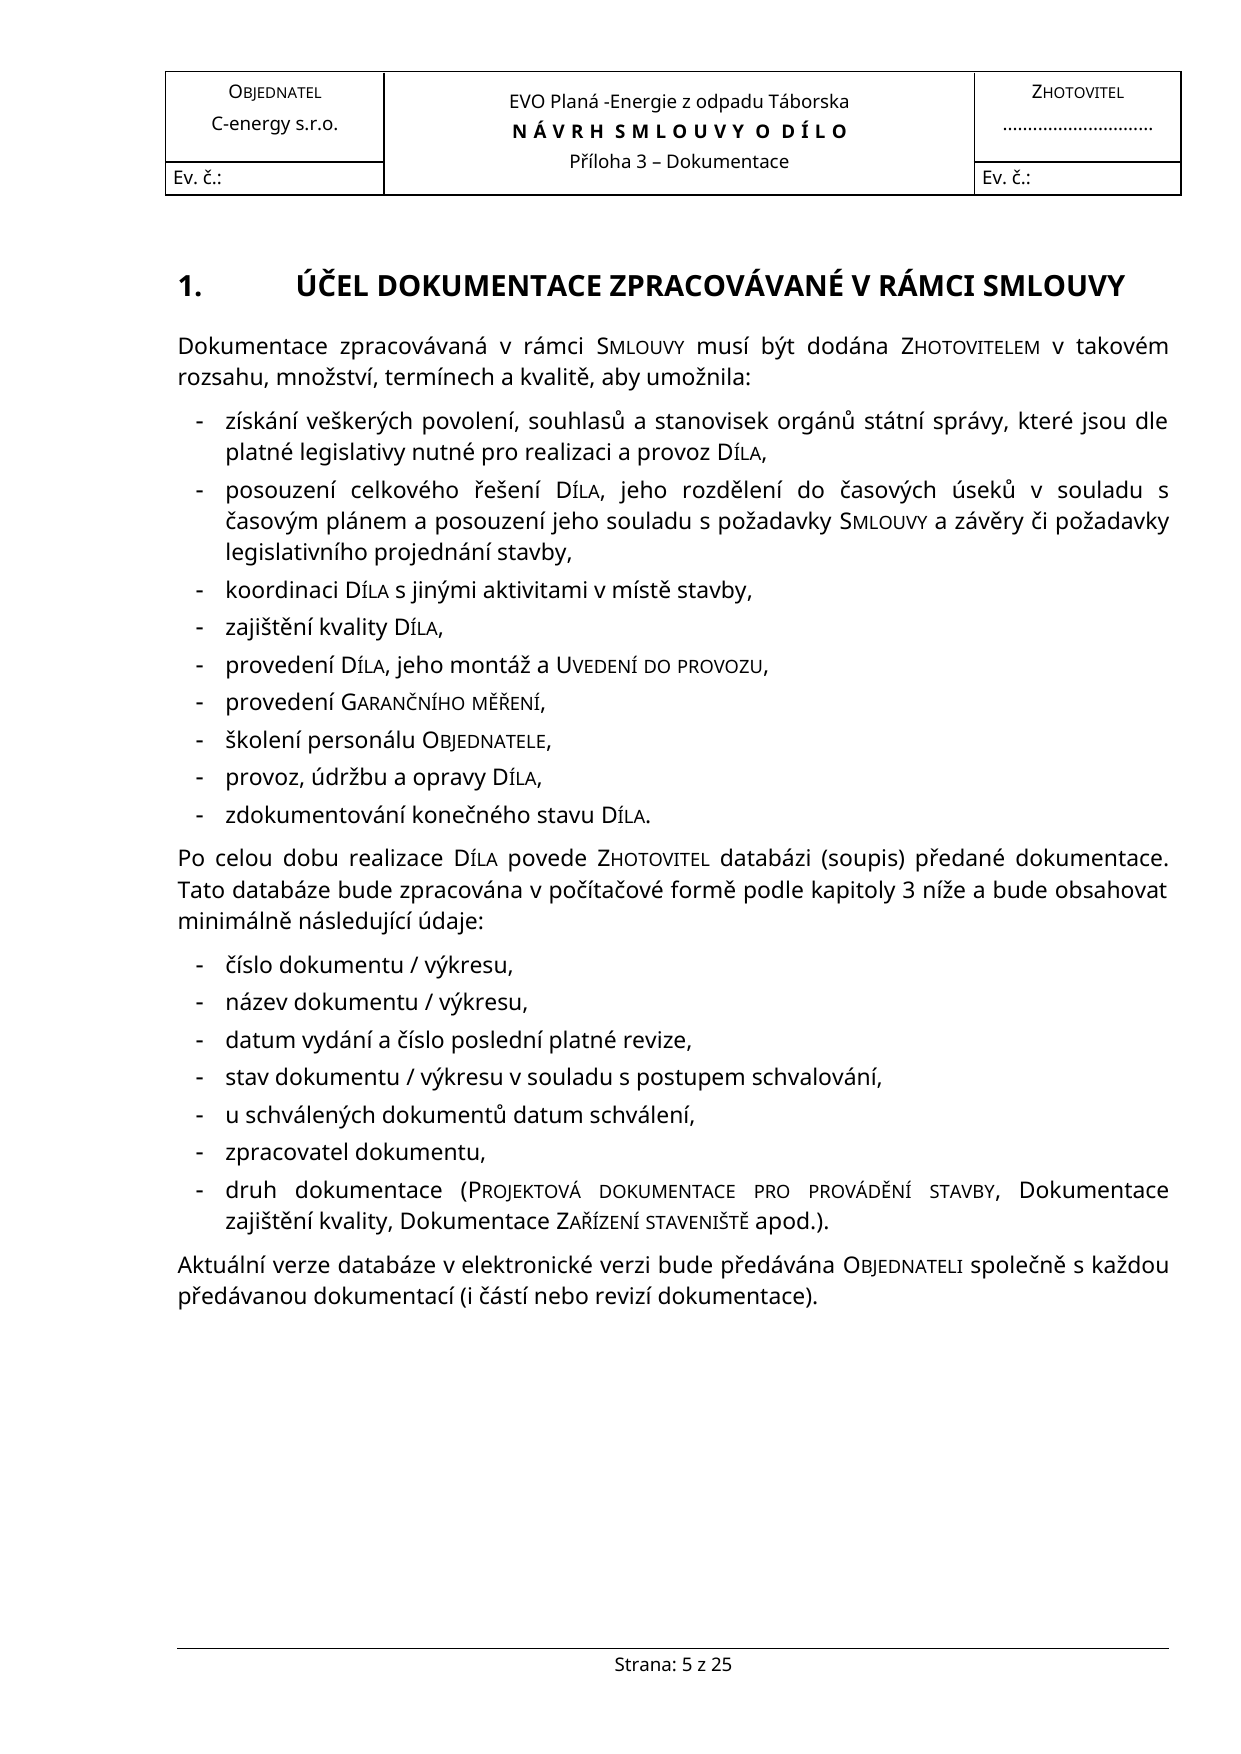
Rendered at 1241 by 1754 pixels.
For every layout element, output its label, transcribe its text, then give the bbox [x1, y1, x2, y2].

text datum vydání a číslo poslední platné revize, [196, 1023, 1169, 1055]
text provedení Díla, jeho montáž a Uvedení do provozu, [196, 648, 1169, 680]
text název dokumentu / výkresu, [196, 986, 1169, 1017]
text zpracovatel dokumentu, [196, 1136, 1169, 1167]
text koordinaci Díla s jinými aktivitami v místě stavby, [196, 573, 1169, 605]
text získání veškerých povolení, souhlasů a stanovisek orgánů státní správy, které jsou dle platné legislativy nutné pro realizaci a provoz Díla, [196, 405, 1169, 467]
subtitle Účel dokumentace zpracovávané v rámci Smlouvy [177, 265, 1169, 305]
text číslo dokumentu / výkresu, [196, 948, 1169, 980]
text provoz, údržbu a opravy Díla, [196, 761, 1169, 792]
text Po celou dobu realizace Díla povede Zhotovitel databázi (soupis) předané dokumentace. Tato databáze bude zpracována v počítačové formě podle kapitoly 3 níže a bude obsahovat minimálně následující údaje: [177, 842, 1169, 936]
text u schválených dokumentů datum schválení, [196, 1098, 1169, 1130]
text Dokumentace zpracovávaná v rámci Smlouvy musí být dodána Zhotovitelem v takovém rozsahu, množství, termínech a kvalitě, aby umožnila: [177, 330, 1169, 392]
text Aktuální verze databáze v elektronické verzi bude předávána Objednateli společně s každou předávanou dokumentací (i částí nebo revizí dokumentace). [177, 1248, 1169, 1311]
text stav dokumentu / výkresu v souladu s postupem schvalování, [196, 1061, 1169, 1092]
text posouzení celkového řešení Díla, jeho rozdělení do časových úseků v souladu s časovým plánem a posouzení jeho souladu s požadavky Smlouvy a závěry či požadavky legislativního projednání stavby, [196, 473, 1169, 567]
text zajištění kvality Díla, [196, 611, 1169, 642]
text provedení Garančního měření, [196, 686, 1169, 717]
text druh dokumentace (Projektová dokumentace pro provádění stavby, Dokumentace zajištění kvality, Dokumentace Zařízení staveniště apod.). [196, 1173, 1169, 1236]
text školení personálu Objednatele, [196, 723, 1169, 755]
text zdokumentování konečného stavu Díla. [196, 798, 1169, 830]
